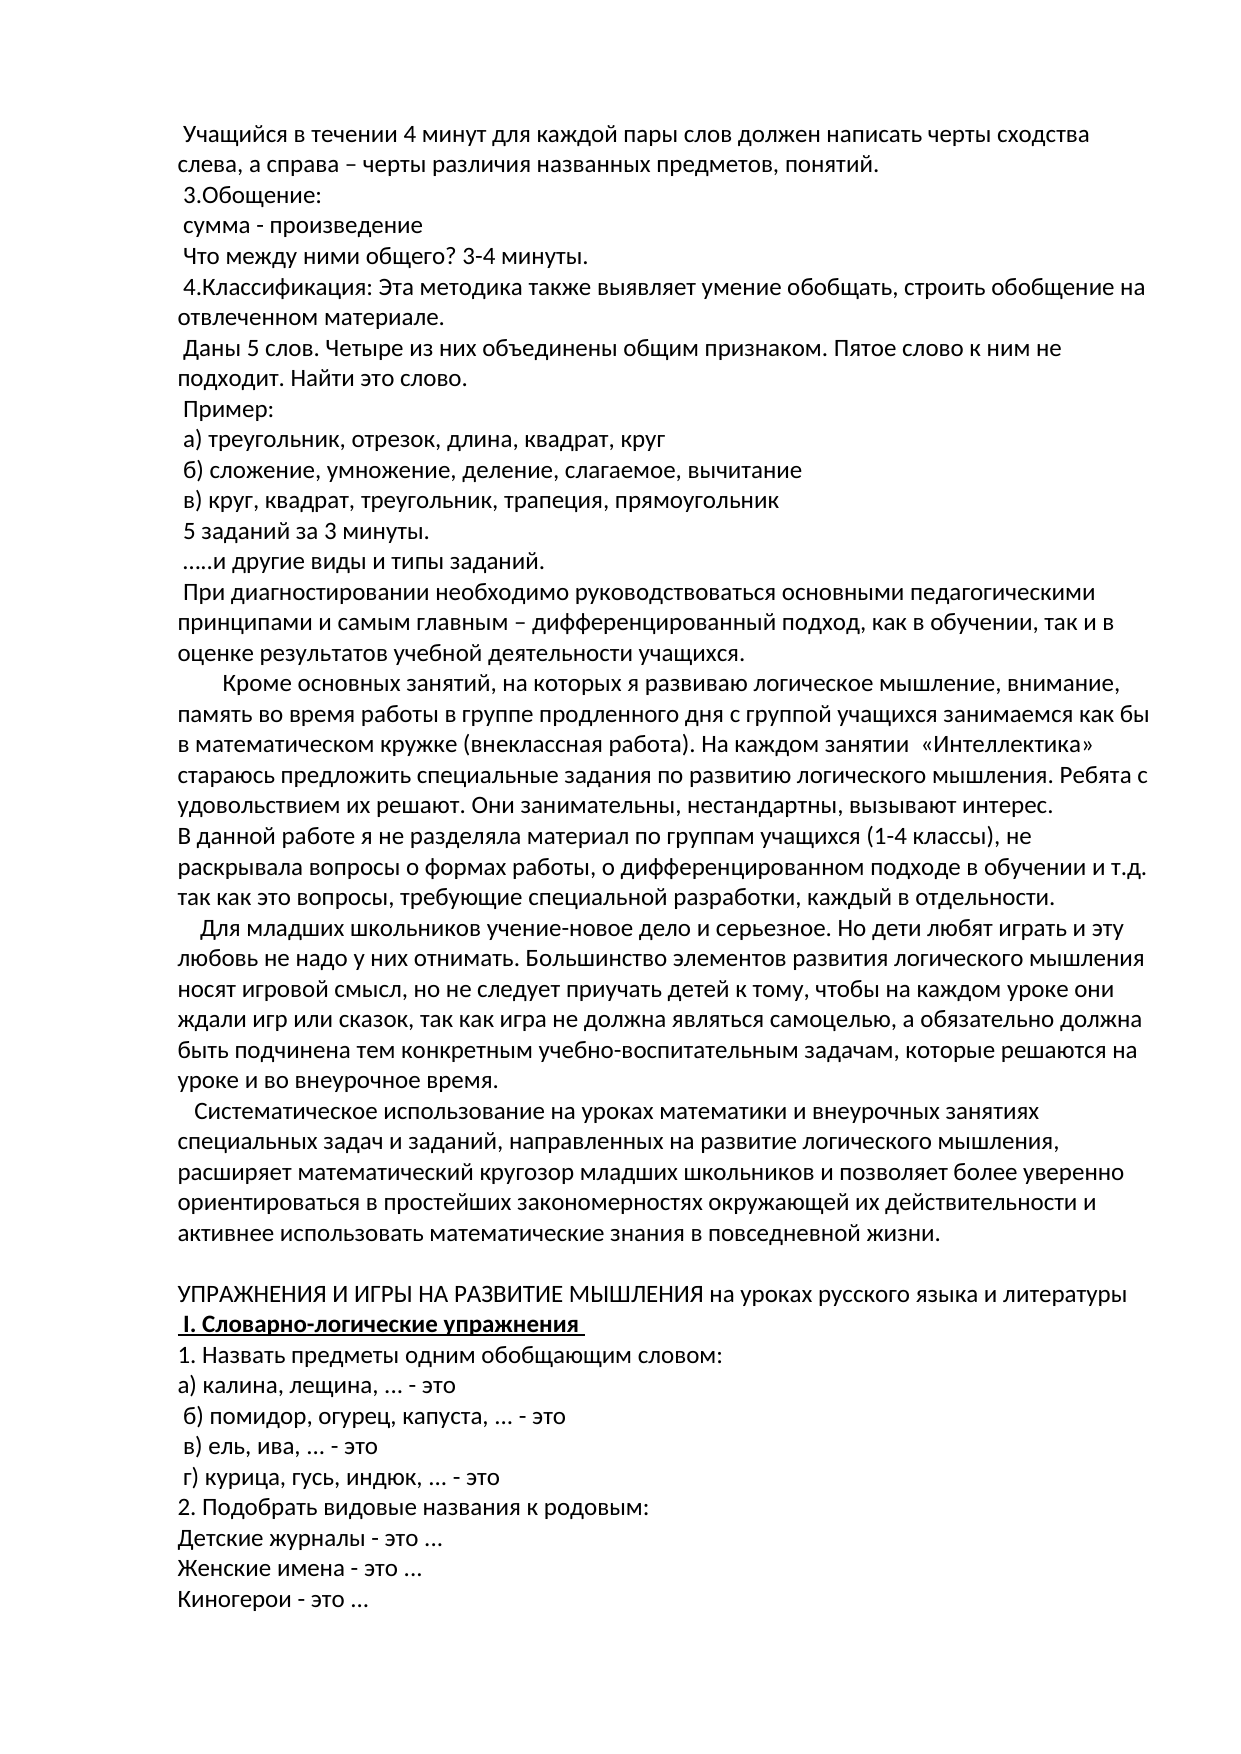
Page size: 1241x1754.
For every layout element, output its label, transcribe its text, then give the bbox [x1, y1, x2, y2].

text Для младших школьников учение-новое дело и серьезное. Но дети любят играть и эту любовь не надо у них отнимать. Большинство элементов развития логического мышления носят игровой смысл, но не следует приучать детей к тому, чтобы на каждом уроке они ждали игр или сказок, так как игра не должна являться самоцелью, а обязательно должна быть подчинена тем конкретным учебно-воспитательным задачам, которые решаются на уроке и во внеурочное время. [177, 912, 1152, 1095]
text УПРАЖНЕНИЯ И ИГРЫ НА РАЗВИТИЕ МЫШЛЕНИЯ на уроках русского языка и литературы [177, 1278, 1152, 1308]
text в) круг, квадрат, треугольник, трапеция, прямоугольник [177, 484, 1152, 515]
text б) сложение, умножение, деление, слагаемое, вычитание [177, 454, 1152, 484]
text 4.Классификация: Эта методика также выявляет умение обобщать, строить обобщение на отвлеченном материале. [177, 271, 1152, 332]
text При диагностировании необходимо руководствоваться основными педагогическими принципами и самым главным – дифференцированный подход, как в обучении, так и в оценке результатов учебной деятельности учащихся. [177, 576, 1152, 667]
text Кроме основных занятий, на которых я развиваю логическое мышление, внимание, память во время работы в группе продленного дня с группой учащихся занимаемся как бы в математическом кружке (внеклассная работа). На каждом занятии «Интеллектика» стараюсь предложить специальные задания по развитию логического мышления. Ребята с удовольствием их решают. Они занимательны, нестандартны, вызывают интерес. [177, 667, 1152, 820]
text Даны 5 слов. Четыре из них объединены общим признаком. Пятое слово к ним не подходит. Найти это слово. [177, 332, 1152, 393]
text г) курица, гусь, индюк, ... - это [177, 1461, 1152, 1492]
text Учащийся в течении 4 минут для каждой пары слов должен написать черты сходства слева, а справа – черты различия названных предметов, понятий. [177, 118, 1152, 179]
text б) помидор, огурец, капуста, ... - это [177, 1400, 1152, 1431]
text Пример: [177, 393, 1152, 423]
text 3.Обощение: [177, 179, 1152, 210]
text 2. Подобрать видовые названия к родовым: [177, 1492, 1152, 1522]
text сумма - произведение [177, 210, 1152, 240]
text в) ель, ива, ... - это [177, 1431, 1152, 1461]
text …..и другие виды и типы заданий. [177, 545, 1152, 576]
text Что между ними общего? 3-4 минуты. [177, 240, 1152, 271]
text Киногерои - это ... [177, 1583, 1152, 1614]
text 1. Назвать предметы одним обобщающим словом: [177, 1339, 1152, 1369]
text а) калина, лещина, ... - это [177, 1369, 1152, 1400]
text Детские журналы - это ... [177, 1522, 1152, 1553]
text а) треугольник, отрезок, длина, квадрат, круг [177, 423, 1152, 454]
text 5 заданий за 3 минуты. [177, 515, 1152, 545]
text Женские имена - это ... [177, 1553, 1152, 1583]
text Систематическое использование на уроках математики и внеурочных занятиях специальных задач и заданий, направленных на развитие логического мышления, расширяет математический кругозор младших школьников и позволяет более уверенно ориентироваться в простейших закономерностях окружающей их действительности и активнее использовать математические знания в повседневной жизни. [177, 1095, 1152, 1247]
text В данной работе я не разделяла материал по группам учащихся (1-4 классы), не раскрывала вопросы о формах работы, о дифференцированном подходе в обучении и т.д. так как это вопросы, требующие специальной разработки, каждый в отдельности. [177, 820, 1152, 912]
text I. Словарно-логические упражнения [177, 1308, 1152, 1339]
